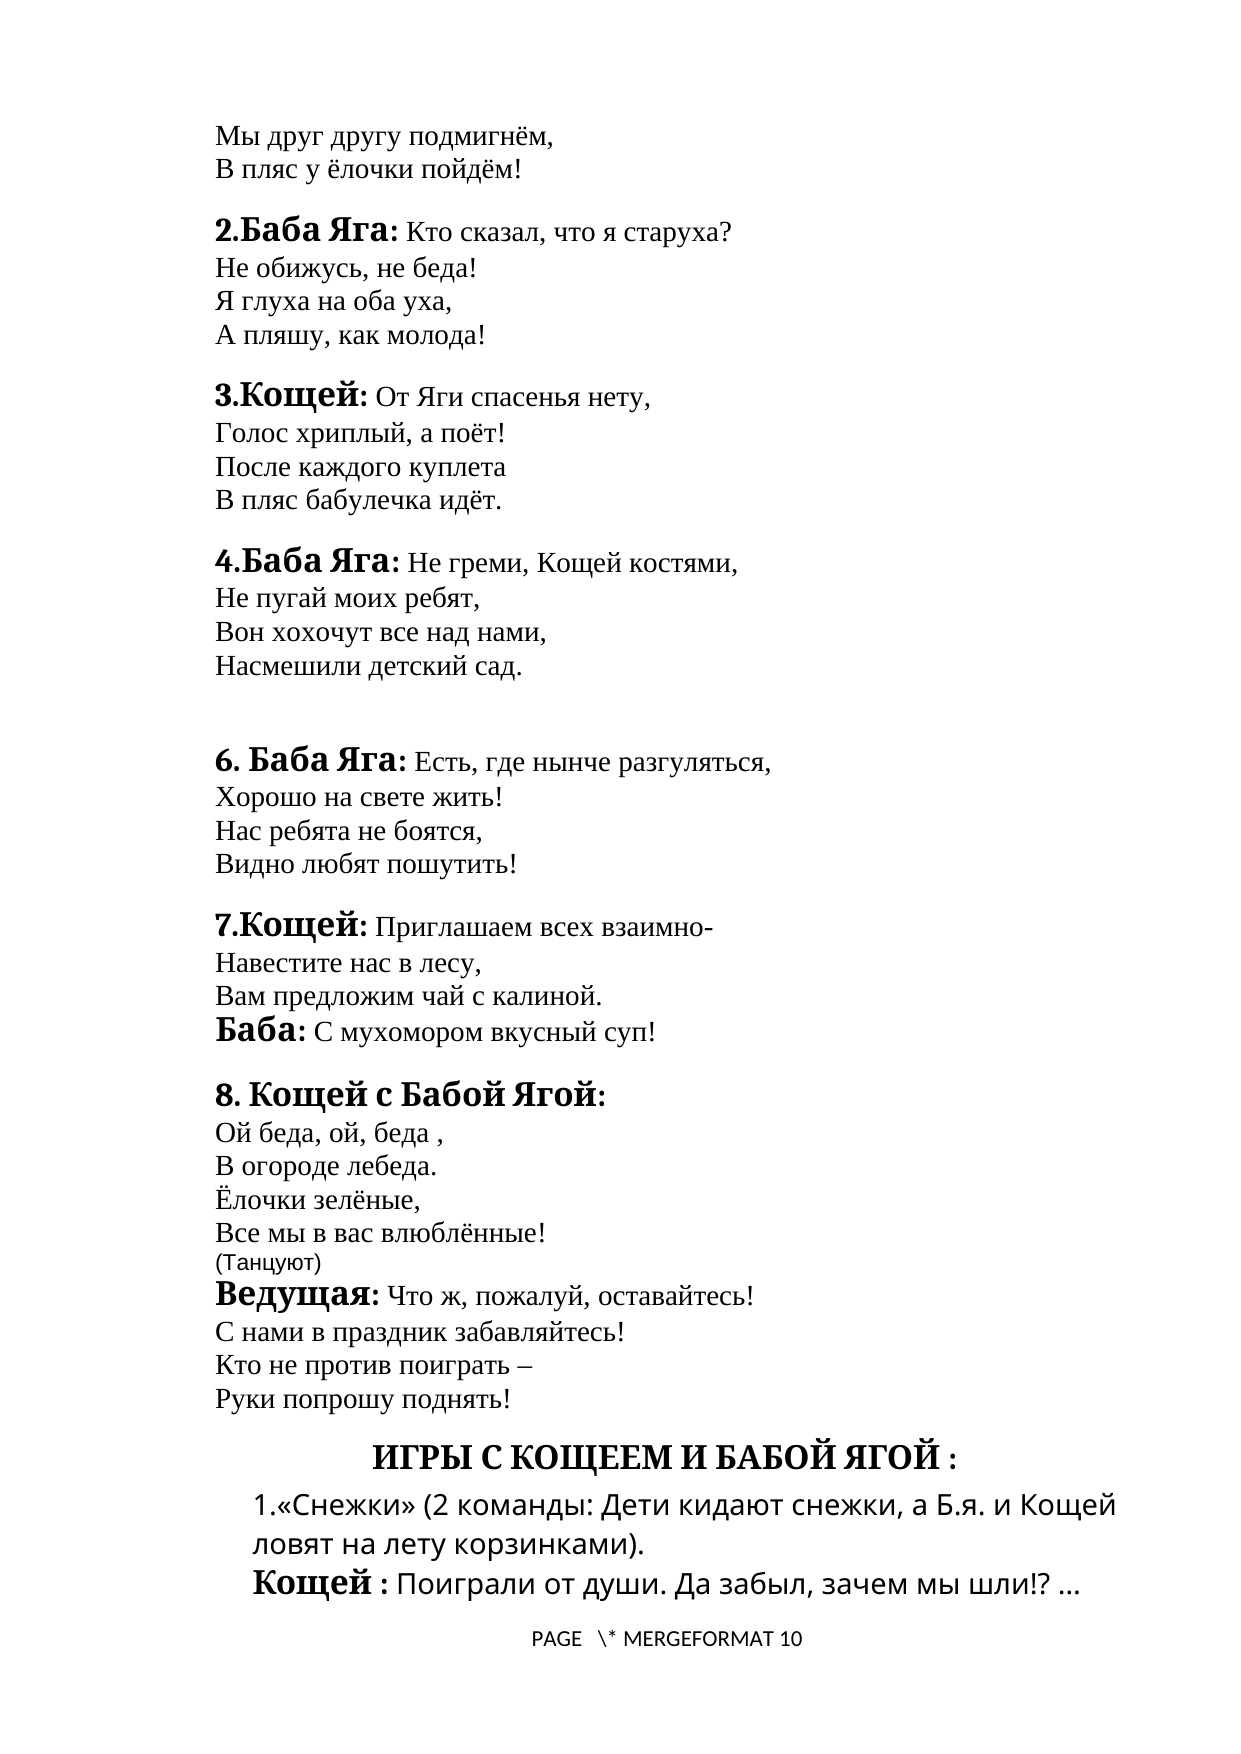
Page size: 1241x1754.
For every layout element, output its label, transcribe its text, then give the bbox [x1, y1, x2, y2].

text Нас ребята не боятся, [215, 813, 1152, 846]
text 1.«Снежки» (2 команды: Дети кидают снежки, а Б.я. и Кощей ловят на лету корзинками). [252, 1484, 1152, 1563]
text Не пугай моих ребят, [215, 581, 1152, 614]
text Баба: С мухомором вкусный суп! [215, 1012, 1152, 1050]
text 4.Баба Яга: Не греми, Кощей костями, [215, 542, 1152, 581]
text Вон хохочут все над нами, [215, 614, 1152, 648]
text Все мы в вас влюблённые! [215, 1215, 1152, 1249]
text Хорошо на свете жить! [215, 779, 1152, 813]
text 8. Кощей с Бабой Ягой: [215, 1076, 1152, 1115]
title ИГРЫ С КОЩЕЕМ И БАБОЙ ЯГОЙ : [177, 1439, 1152, 1478]
text 6. Баба Яга: Есть, где нынче разгуляться, [215, 741, 1152, 779]
text Мы друг другу подмигнём, [215, 118, 1152, 152]
text В огороде лебеда. [215, 1148, 1152, 1182]
text В пляс у ёлочки пойдём! [215, 152, 1152, 185]
text Руки попрошу поднять! [215, 1381, 1152, 1414]
text С нами в праздник забавляйтесь! [215, 1314, 1152, 1347]
text 3.Кощей: От Яги спасенья нету, [215, 377, 1152, 415]
text (Танцуют) [215, 1249, 1152, 1275]
text Голос хриплый, а поёт! [215, 415, 1152, 449]
text Насмешили детский сад. [215, 648, 1152, 681]
text Ёлочки зелёные, [215, 1182, 1152, 1215]
text Вам предложим чай с калиной. [215, 978, 1152, 1012]
text Ой беда, ой, беда , [215, 1115, 1152, 1148]
text После каждого куплета [215, 449, 1152, 482]
text 7.Кощей: Приглашаем всех взаимно- [215, 906, 1152, 945]
text Не обижусь, не беда! [215, 250, 1152, 283]
text В пляс бабулечка идёт. [215, 482, 1152, 516]
text А пляшу, как молода! [215, 317, 1152, 351]
text Я глуха на оба уха, [215, 283, 1152, 317]
text Ведущая: Что ж, пожалуй, оставайтесь! [215, 1275, 1152, 1314]
text 2.Баба Яга: Кто сказал, что я старуха? [215, 212, 1152, 250]
text Навестите нас в лесу, [215, 945, 1152, 978]
text Видно любят пошутить! [215, 846, 1152, 880]
text Кто не против поиграть – [215, 1347, 1152, 1381]
text Кощей : Поиграли от души. Да забыл, зачем мы шли!? … [252, 1563, 1152, 1603]
